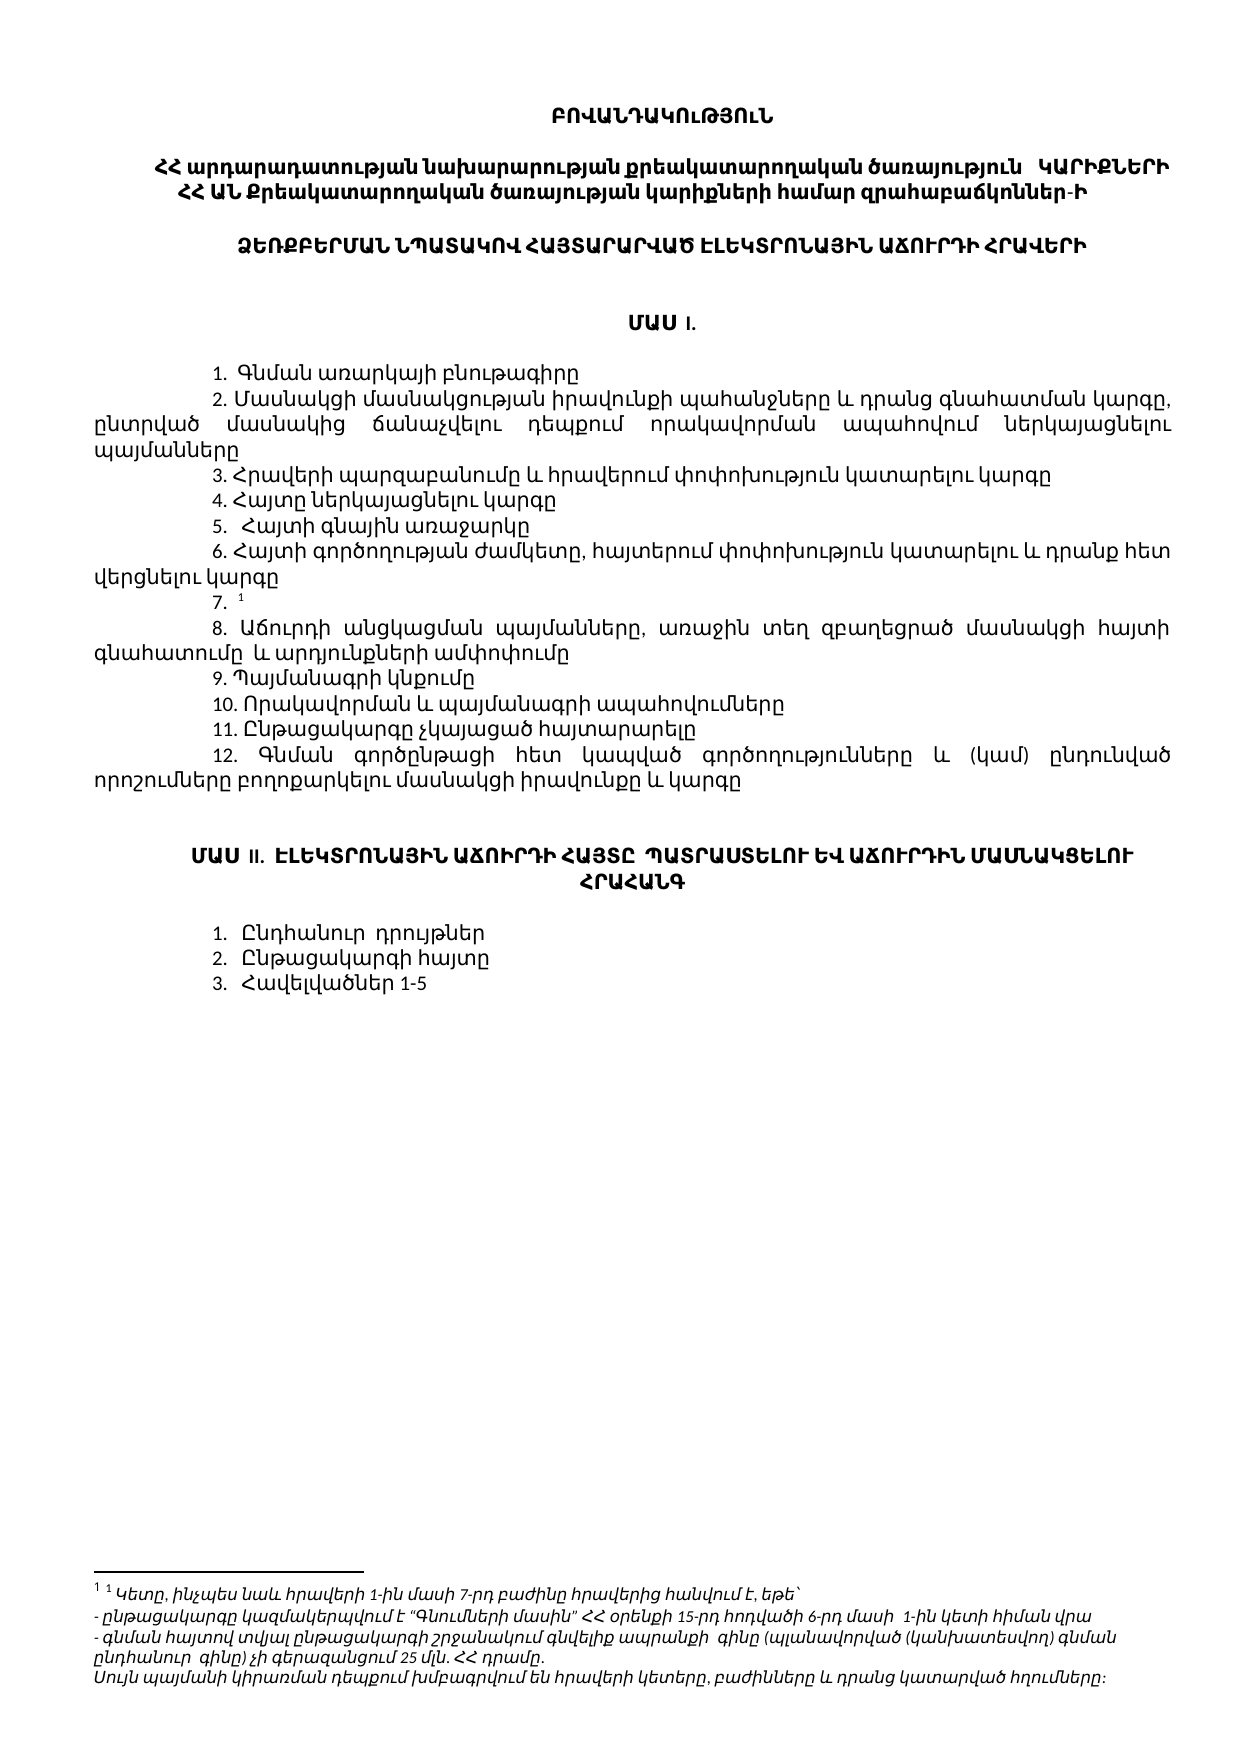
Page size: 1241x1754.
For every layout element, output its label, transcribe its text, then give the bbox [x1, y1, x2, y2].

text 6. Հայտի գործողության ժամկետը, հայտերում փոփոխություն կատարելու և դրանք հետ վերցնելու կարգը [94, 538, 1171, 589]
text ԲՈՎԱՆԴԱԿՈւԹՅՈւՆ [94, 103, 1171, 128]
text 3. Հրավերի պարզաբանումը և հրավերում փոփոխություն կատարելու կարգը [94, 462, 1171, 488]
text 4. Հայտը ներկայացնելու կարգը [94, 488, 1171, 513]
text 9. Պայմանագրի կնքումը [94, 666, 1171, 691]
text 2. Մասնակցի մասնակցության իրավունքի պահանջները և դրանց գնահատման կարգը, ընտրված մասնակից ճանաչվելու դեպքում որակավորման ապահովում ներկայացնելու պայմանները [94, 386, 1171, 462]
text 11. Ընթացակարգը չկայացած հայտարարելը [94, 716, 1171, 742]
text 1. Գնման առարկայի բնութագիրը [94, 361, 1171, 386]
text 7. 1 [94, 589, 1171, 615]
text ՀՀ արդարադատության նախարարության քրեակատարողական ծառայություն ԿԱՐԻՔՆԵՐԻ ՀՀ ԱՆ Քրեակատարողական ծառայության կարիքների համար զրահաբաճկոններ-Ի [94, 154, 1171, 205]
text 3. Հավելվածներ 1-5 [94, 971, 1171, 996]
text 12. Գնման գործընթացի հետ կապված գործողությունները և (կամ) ընդունված որոշումները բողոքարկելու մասնակցի իրավունքը և կարգը [94, 742, 1171, 793]
text 2. Ընթացակարգի հայտը [94, 945, 1171, 971]
text 10. Որակավորման և պայմանագրի ապահովումները [94, 691, 1171, 716]
text ՄԱՍ I. [94, 310, 1171, 335]
text 1. Ընդհանուր դրույթներ [94, 920, 1171, 945]
text 8. Աճուրդի անցկացման պայմանները, առաջին տեղ զբաղեցրած մասնակցի հայտի գնահատումը և արդյունքների ամփոփումը [94, 615, 1171, 666]
text ՁԵՌՔԲԵՐՄԱՆ ՆՊԱՏԱԿՈՎ ՀԱՅՏԱՐԱՐՎԱԾ ԷԼԵԿՏՐՈՆԱՅԻՆ ԱՃՈՒՐԴԻ ՀՐԱՎԵՐԻ [94, 233, 1171, 259]
text 5. Հայտի գնային առաջարկը [94, 513, 1171, 538]
text ՄԱՍ II. ԷԼԵԿՏՐՈՆԱՅԻՆ ԱՃՈԻՐԴԻ ՀԱՅՏԸ ՊԱՏՐԱՍՏԵԼՈՒ ԵՎ ԱՃՈՒՐԴԻՆ ՄԱՍՆԱԿՑԵԼՈՒ ՀՐԱՀԱՆԳ [94, 843, 1171, 894]
